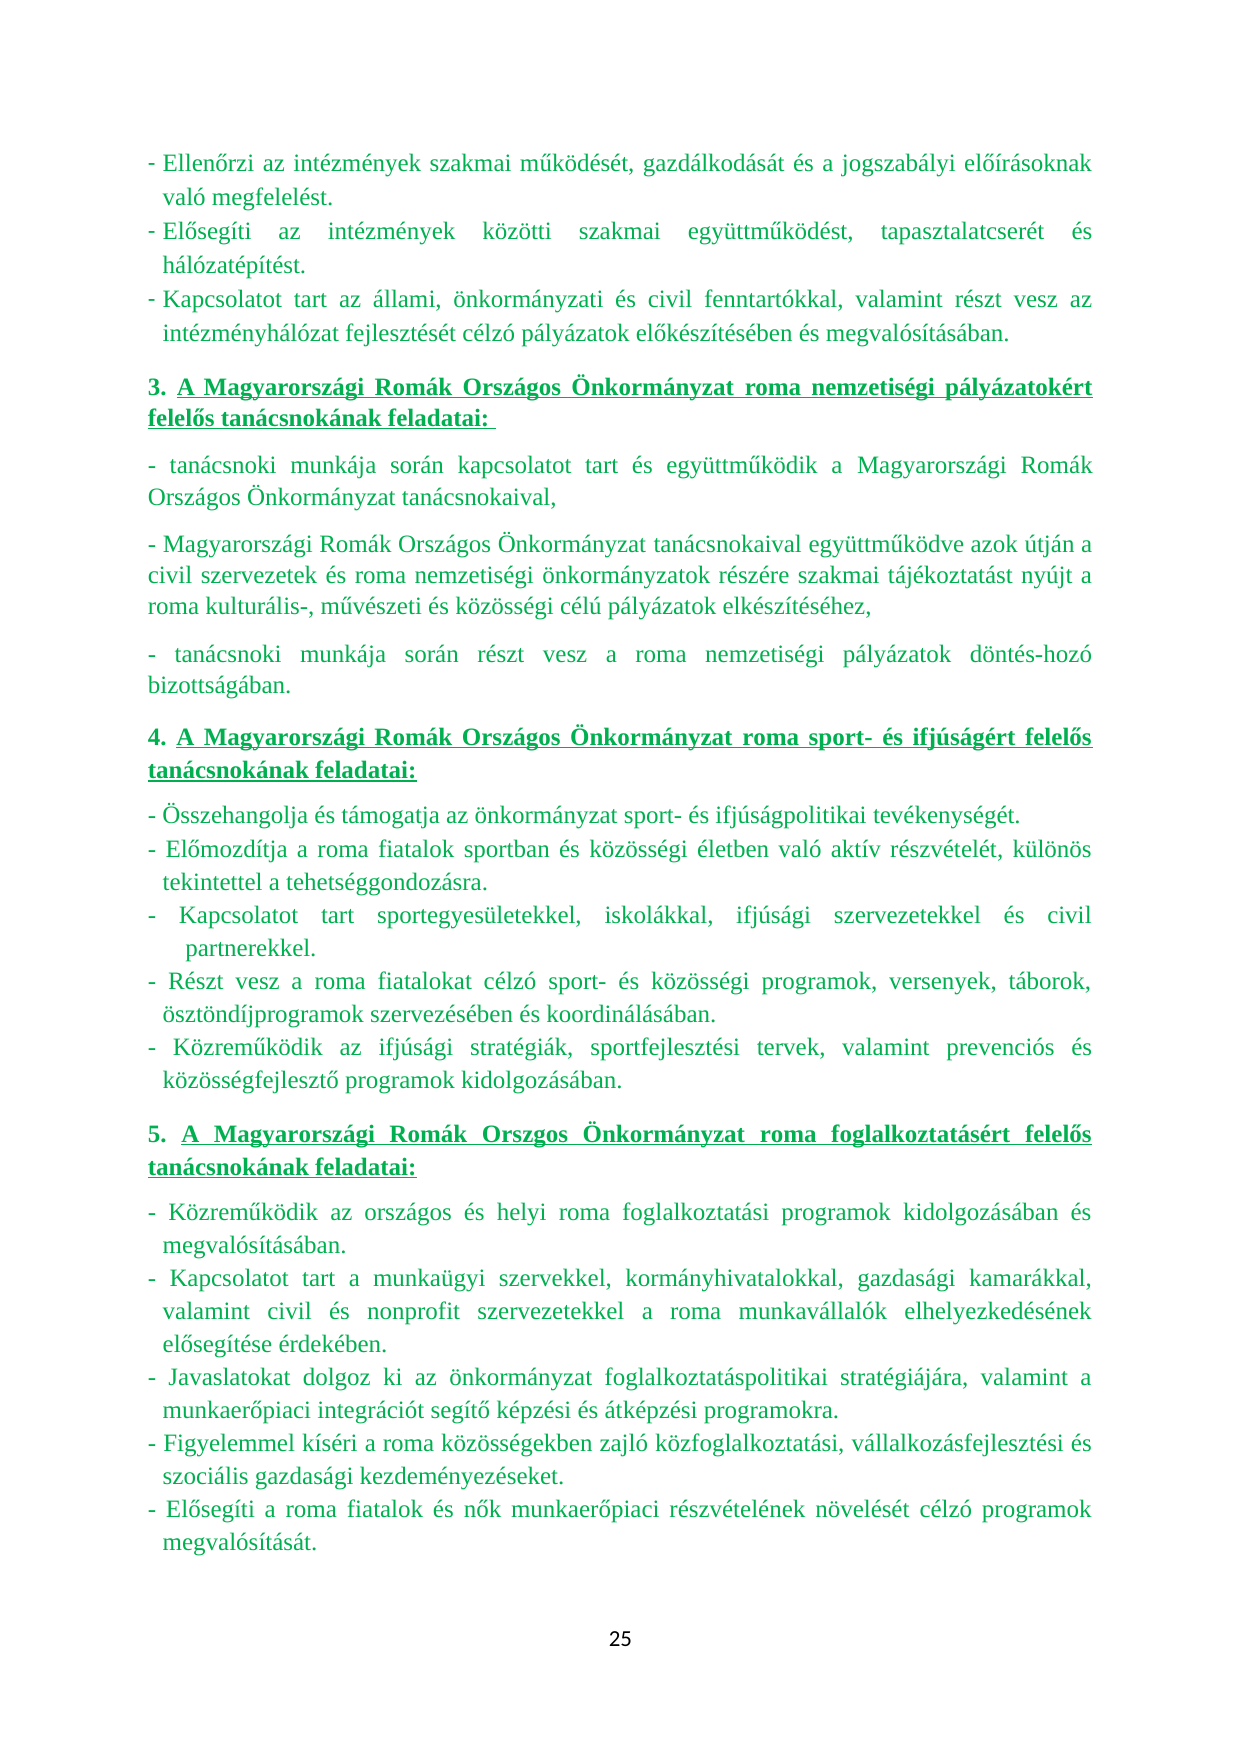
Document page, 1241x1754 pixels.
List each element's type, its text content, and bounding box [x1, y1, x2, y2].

list - Részt vesz a roma fiatalokat célzó sport- és közösségi programok, versenyek, táborok, ösztöndíjprogramok szervezésében és koordinálásában. [148, 966, 1093, 1027]
list Ellenőrzi az intézmények szakmai működését, gazdálkodását és a jogszabályi előírásoknak való megfelelést. [148, 148, 1093, 211]
list - Figyelemmel kíséri a roma közösségekben zajló közfoglalkoztatási, vállalkozásfejlesztési és szociális gazdasági kezdeményezéseket. [148, 1428, 1093, 1490]
list - Javaslatokat dolgoz ki az önkormányzat foglalkoztatáspolitikai stratégiájára, valamint a munkaerőpiaci integrációt segítő képzési és átképzési programokra. [148, 1362, 1093, 1424]
list - Előmozdítja a roma fiatalok sportban és közösségi életben való aktív részvételét, különös tekintettel a tehetséggondozásra. [148, 834, 1093, 895]
list - Közreműködik az ifjúsági stratégiák, sportfejlesztési tervek, valamint prevenciós és közösségfejlesztő programok kidolgozásában. [148, 1032, 1093, 1093]
list - Közreműködik az országos és helyi roma foglalkoztatási programok kidolgozásában és megvalósításában. [148, 1197, 1093, 1259]
list - Elősegíti a roma fiatalok és nők munkaerőpiaci részvételének növelését célzó programok megvalósítását. [148, 1494, 1093, 1556]
list Kapcsolatot tart az állami, önkormányzati és civil fenntartókkal, valamint részt vesz az intézményhálózat fejlesztését célzó pályázatok előkészítésében és megvalósításában. [148, 283, 1093, 347]
text 3. A Magyarországi Romák Országos Önkormányzat roma nemzetiségi pályázatokért felelős tanácsnokának feladatai: [148, 372, 1093, 432]
subtitle 5. A Magyarországi Romák Orszgos Önkormányzat roma foglalkoztatásért felelős tanácsnokának feladatai: [148, 1119, 1093, 1180]
subtitle 4. A Magyarországi Romák Országos Önkormányzat roma sport- és ifjúságért felelős tanácsnokának feladatai: [148, 722, 1093, 784]
list Elősegíti az intézmények közötti szakmai együttműködést, tapasztalatcserét és hálózatépítést. [148, 215, 1093, 279]
list - Kapcsolatot tart a munkaügyi szervekkel, kormányhivatalokkal, gazdasági kamarákkal, valamint civil és nonprofit szervezetekkel a roma munkavállalók elhelyezkedésének elősegítése érdekében. [148, 1263, 1093, 1358]
text - Magyarországi Romák Országos Önkormányzat tanácsnokaival együttműködve azok útján a civil szervezetek és roma nemzetiségi önkormányzatok részére szakmai tájékoztatást nyújt a roma kulturális-, művészeti és közösségi célú pályázatok elkészítéséhez, [148, 529, 1093, 620]
list - Kapcsolatot tart sportegyesületekkel, iskolákkal, ifjúsági szervezetekkel és civil partnerekkel. [148, 900, 1093, 961]
list - Összehangolja és támogatja az önkormányzat sport- és ifjúságpolitikai tevékenységét. [148, 801, 1093, 829]
text - tanácsnoki munkája során részt vesz a roma nemzetiségi pályázatok döntés-hozó bizottságában. [148, 639, 1093, 699]
text - tanácsnoki munkája során kapcsolatot tart és együttműködik a Magyarországi Romák Országos Önkormányzat tanácsnokaival, [148, 451, 1093, 510]
